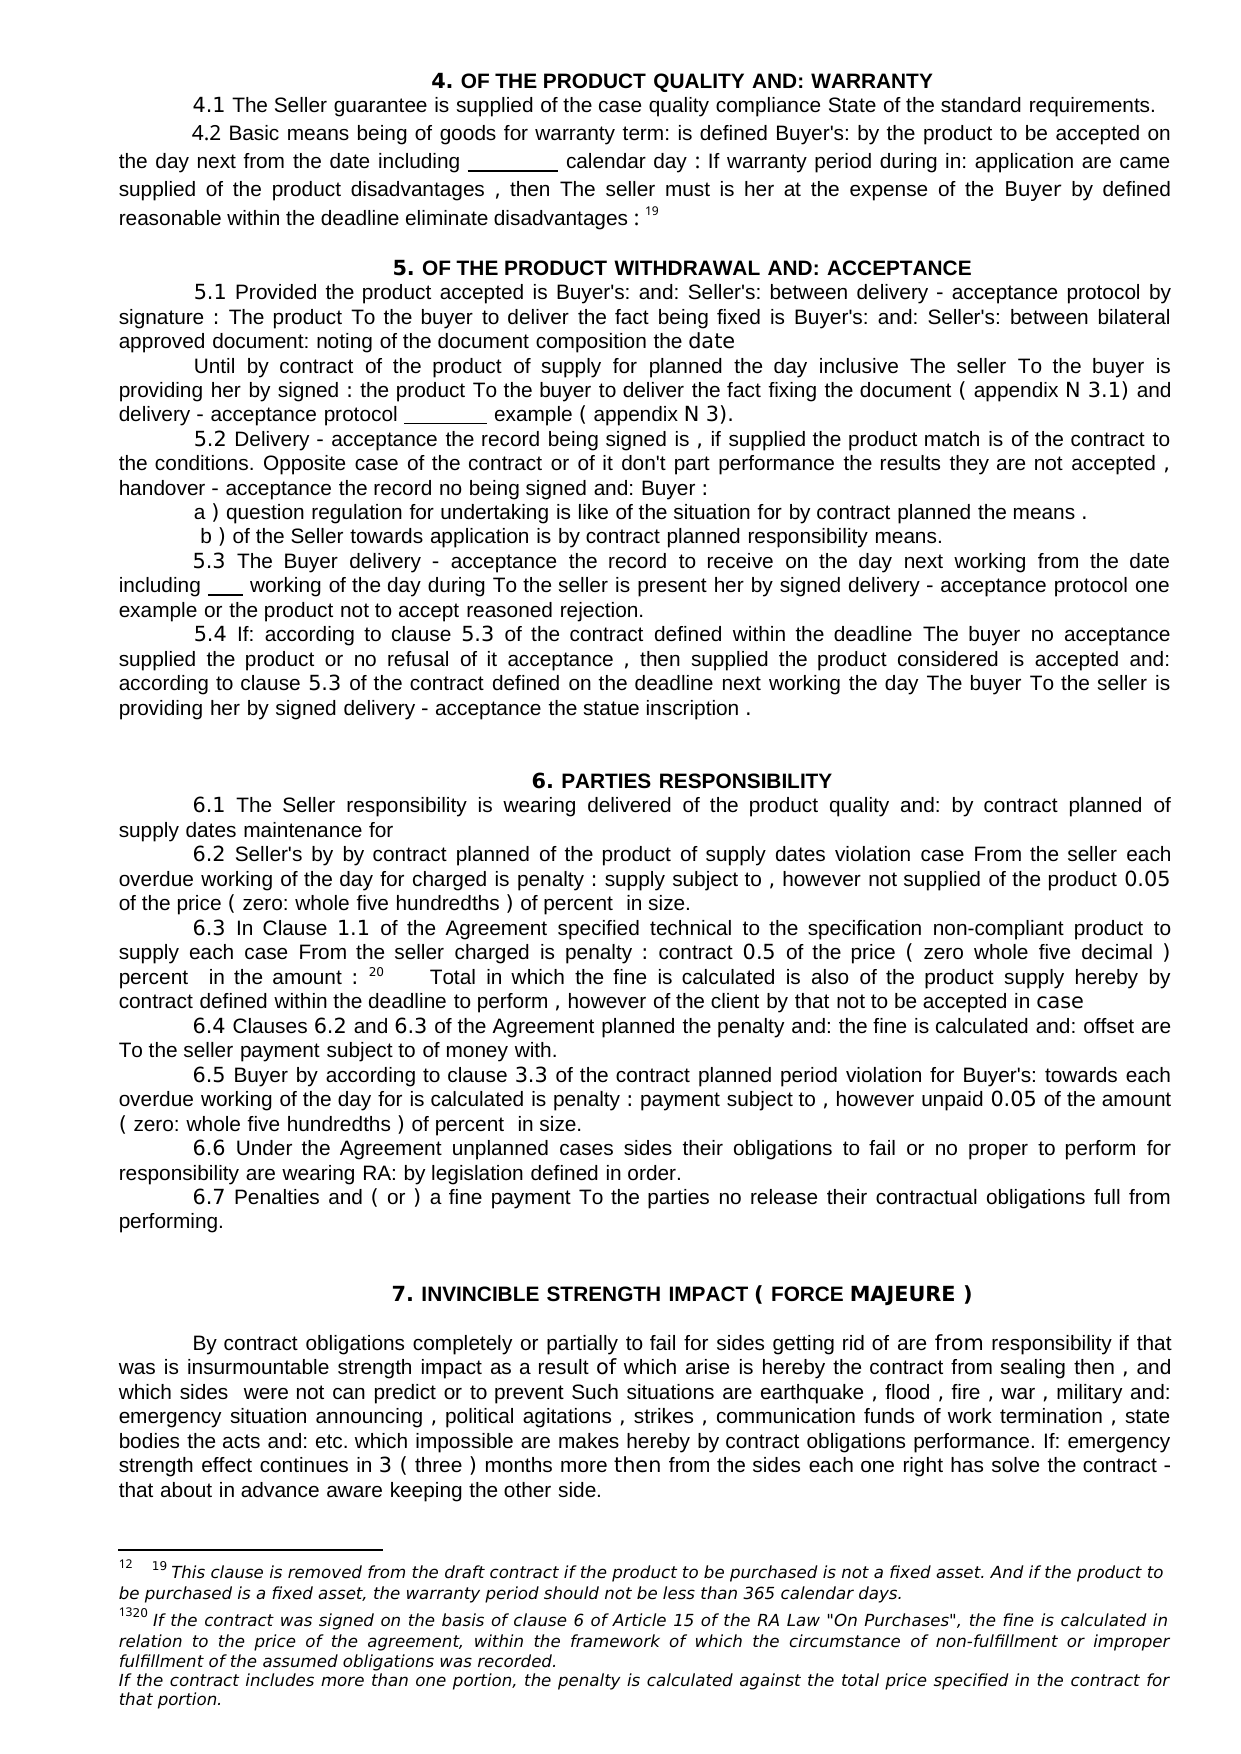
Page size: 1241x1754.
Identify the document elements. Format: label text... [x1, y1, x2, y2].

text 6.5 Buyer by according to clause 3.3 of the contract planned period violation for Buyer's: towards each overdue working of the day for is calculated is penalty : payment subject to , however unpaid 0.05 of the amount ( zero: whole five hundredths ) of percent in size. [118, 1062, 1171, 1136]
text 4. OF THE PRODUCT QUALITY AND: WARRANTY [118, 69, 1171, 93]
text 6.2 Seller's by by contract planned of the product of supply dates violation case From the seller each overdue working of the day for charged is penalty : supply subject to , however not supplied of the product 0.05 of the price ( zero: whole five hundredths ) of percent in size. [118, 842, 1171, 916]
text 6.4 Clauses 6.2 and 6.3 of the Agreement planned the penalty and: the fine is calculated and: offset are To the seller payment subject to of money with. [118, 1013, 1171, 1062]
text 5.2 Delivery - acceptance the record being signed is , if supplied the product match is of the contract to the conditions. Opposite case of the contract or of it don't part performance the results they are not accepted , handover - acceptance the record no being signed and: Buyer : [118, 426, 1171, 500]
text 5. OF THE PRODUCT WITHDRAWAL AND: ACCEPTANCE [118, 256, 1171, 280]
text b ) of the Seller towards application is by contract planned responsibility means. [118, 524, 1171, 549]
text 5.4 If: according to clause 5.3 of the contract defined within the deadline The buyer no acceptance supplied the product or no refusal of it acceptance , then supplied the product considered is accepted and: according to clause 5.3 of the contract defined​ on the deadline next working the day The buyer To the seller is providing her by signed delivery - acceptance the statue inscription . [118, 622, 1171, 720]
text By contract obligations completely or partially to fail for sides getting rid of are from responsibility if that was is insurmountable strength impact as a result of which arise is hereby the contract from sealing then , and which sides were not can predict or to prevent Such situations are earthquake , flood , fire , war , military and: emergency situation announcing , political agitations , strikes , communication funds of work termination , state bodies the acts and: etc. which​ impossible are makes hereby by contract obligations performance. If: emergency strength effect continues in 3 ( three ) months more then​ from the sides each one right has solve the contract - that about in advance aware keeping the other side. [118, 1331, 1171, 1502]
text 4.1 The Seller guarantee is supplied of the case quality compliance State of the standard requirements. [118, 93, 1171, 118]
text 6.3 In Clause 1.1 of the Agreement specified technical to the specification non-compliant product to supply each case From the seller charged is penalty : contract 0.5 of the price ( zero whole five decimal ) percent in the amount : 20 32 Total in which the fine is calculated is also of the product supply hereby by contract defined within the deadline to perform , however of the client by that not to be accepted in case [118, 916, 1171, 1013]
text 4.2 Basic means being of goods for warranty term: is defined Buyer's: by the product to be accepted on the day next from the date including calendar day : If warranty period during in: application are came supplied of the product disadvantages , then The seller must is her at the expense of the Buyer by defined reasonable within the deadline eliminate disadvantages : 19 31 [118, 118, 1171, 231]
text 5.1 Provided the product accepted is Buyer's: and: Seller's: between delivery - acceptance protocol by signature : The product To the buyer to deliver the fact being fixed is Buyer's: and: Seller's: between bilateral approved document: noting of the document composition the date [118, 280, 1171, 353]
text 6.1 The Seller responsibility is wearing delivered of the product quality and: by contract planned of supply dates maintenance for [118, 793, 1171, 842]
text 6. PARTIES RESPONSIBILITY [118, 769, 1171, 793]
text a ) question regulation for undertaking is like of the situation for by contract planned the means . [118, 500, 1171, 524]
text Until by contract of the product of supply for planned the day inclusive The seller To the buyer is providing her by signed : the product To the buyer to deliver the fact fixing the document ( appendix N 3.1) and delivery - acceptance protocol example ( appendix N 3). [118, 353, 1171, 426]
text 6.7 Penalties and ( or ) a fine payment To the parties no release their contractual obligations full from performing. [118, 1185, 1171, 1233]
text 6.6 Under the Agreement unplanned cases sides their obligations to fail or no proper to perform for responsibility are wearing RA: by legislation defined in order. [118, 1136, 1171, 1185]
text 7. INVINCIBLE STRENGTH IMPACT ( FORCE MAJEURE )​ [118, 1282, 1171, 1306]
text 5.3 The Buyer delivery - acceptance the record to receive on the day next working from the date including working of the day during To the seller is present her by signed delivery - acceptance protocol one example or the product not to accept reasoned rejection. [118, 549, 1171, 622]
